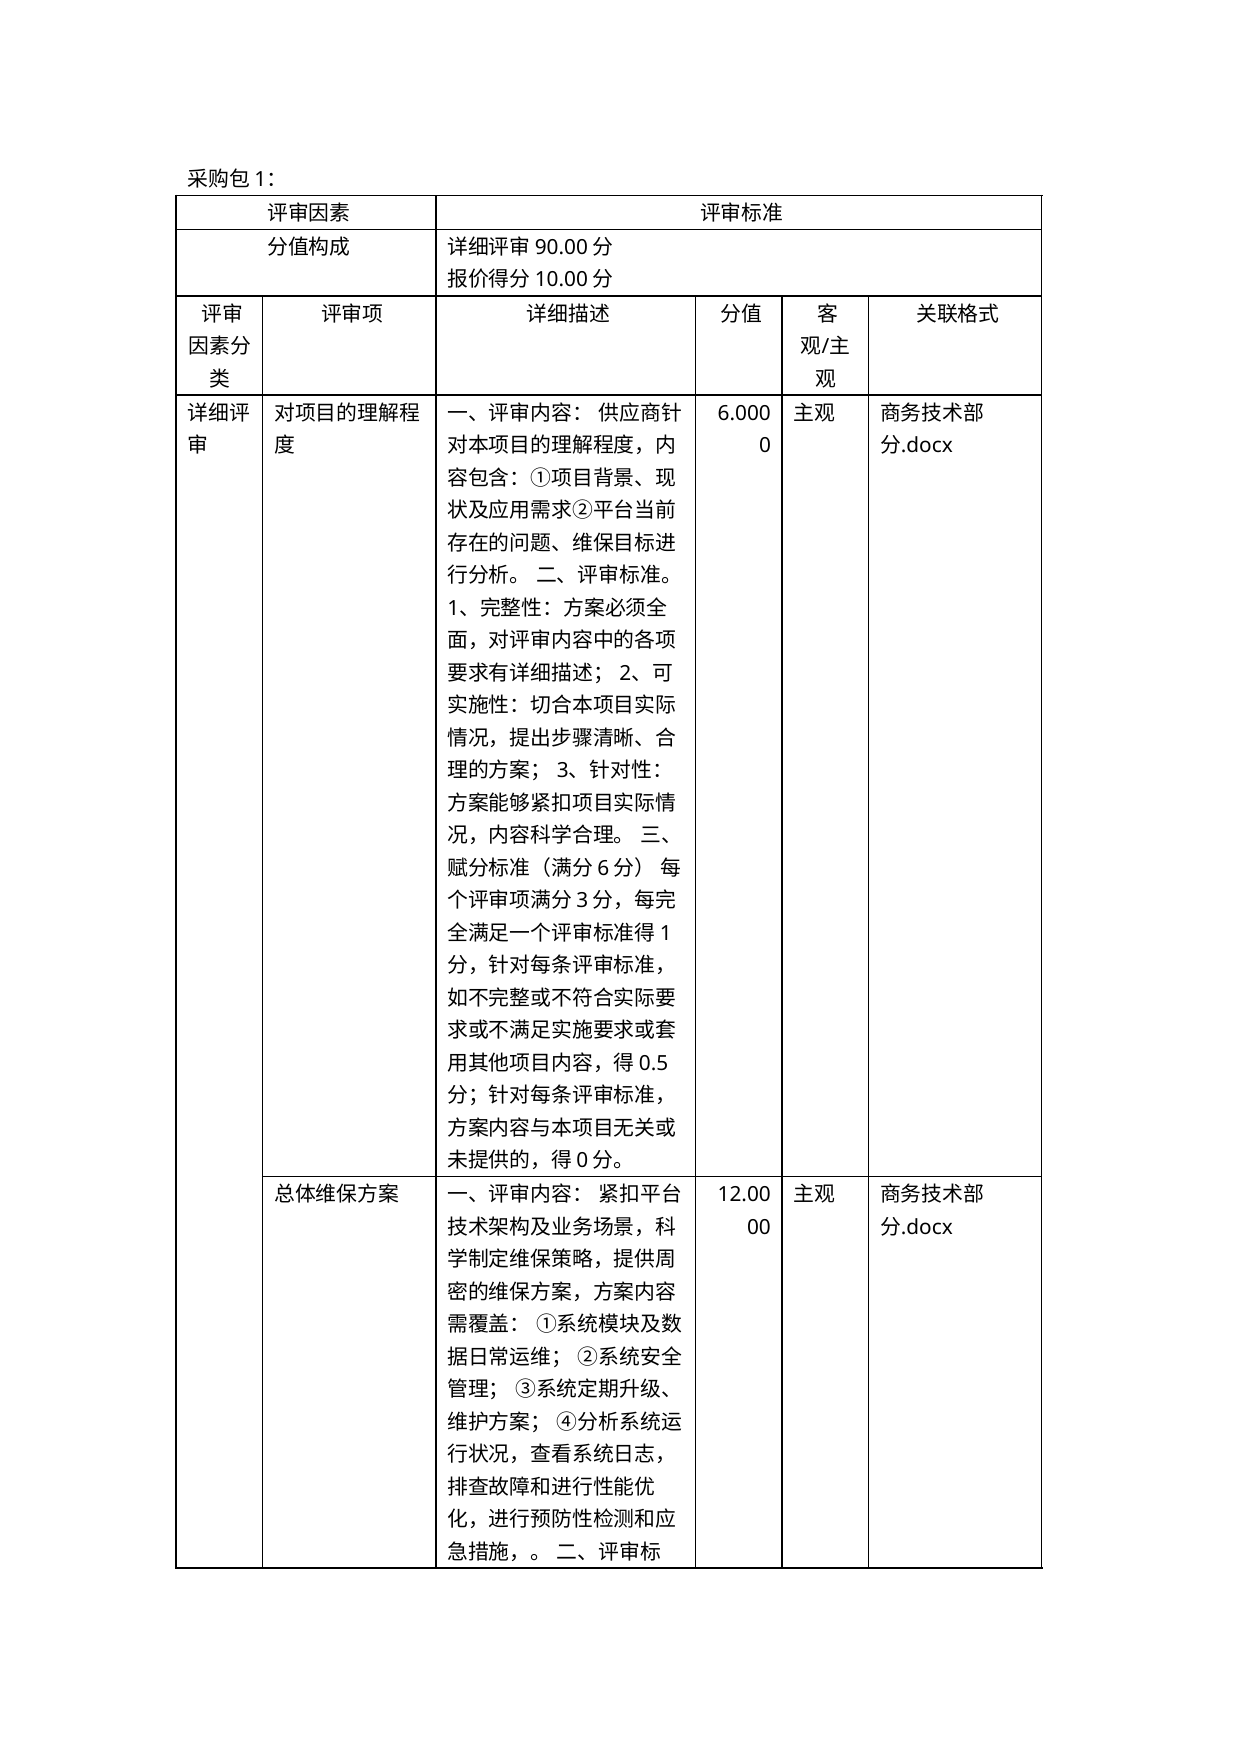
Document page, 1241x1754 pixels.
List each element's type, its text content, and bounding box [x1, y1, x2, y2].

table_cell 6.0000 [696, 396, 781, 1176]
table_cell 分值构成 [177, 230, 435, 295]
table_cell 一、评审内容： 供应商针对本项目的理解程度，内容包含：①项目背景、现状及应用需求②平台当前存在的问题、维保目标进行分析。 二、评审标准。 1、完整性：方案必须全面，对评审内容中的各项要求有详细描述； 2、可实施性：切合本项目实际情况，提出步骤清晰、合理的方案； 3、针对性：方案能够紧扣项目实际情况，内容科学合理。 三、赋分标准（满分6分） 每个评审项满分3分，每完全满足一个评审标准得1分，针对每条评审标准，如不完整或不符合实际要求或不满足实施要求或套用其他项目内容，得0.5分；针对每条评审标准，方案内容与本项目无关或未提供的，得0分。 [437, 396, 695, 1176]
table_cell 分值 [696, 297, 781, 394]
table_cell 评审项 [263, 297, 435, 394]
table_cell 详细评审90.00分 报价得分10.00分 [437, 230, 1041, 295]
table_cell 商务技术部分.docx [869, 1177, 1041, 1567]
text 采购包1： [187, 162, 1053, 194]
table_cell 主观 [783, 396, 868, 1176]
table_cell 对项目的理解程度 [263, 396, 435, 1176]
table_cell 总体维保方案 [263, 1177, 435, 1567]
table_cell 商务技术部分.docx [869, 396, 1041, 1176]
table_cell 客观/主观 [783, 297, 868, 394]
table_cell 主观 [783, 1177, 868, 1567]
table_cell 关联格式 [869, 297, 1041, 394]
table_cell 详细描述 [437, 297, 695, 394]
table_header 评审标准 [437, 196, 1041, 228]
table_header 评审因素 [177, 196, 435, 228]
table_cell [437, 1177, 695, 1567]
table_cell 评审因素分类 [177, 297, 262, 394]
table_cell 详细评审 [177, 396, 262, 1567]
table_cell 12.0000 [696, 1177, 781, 1567]
